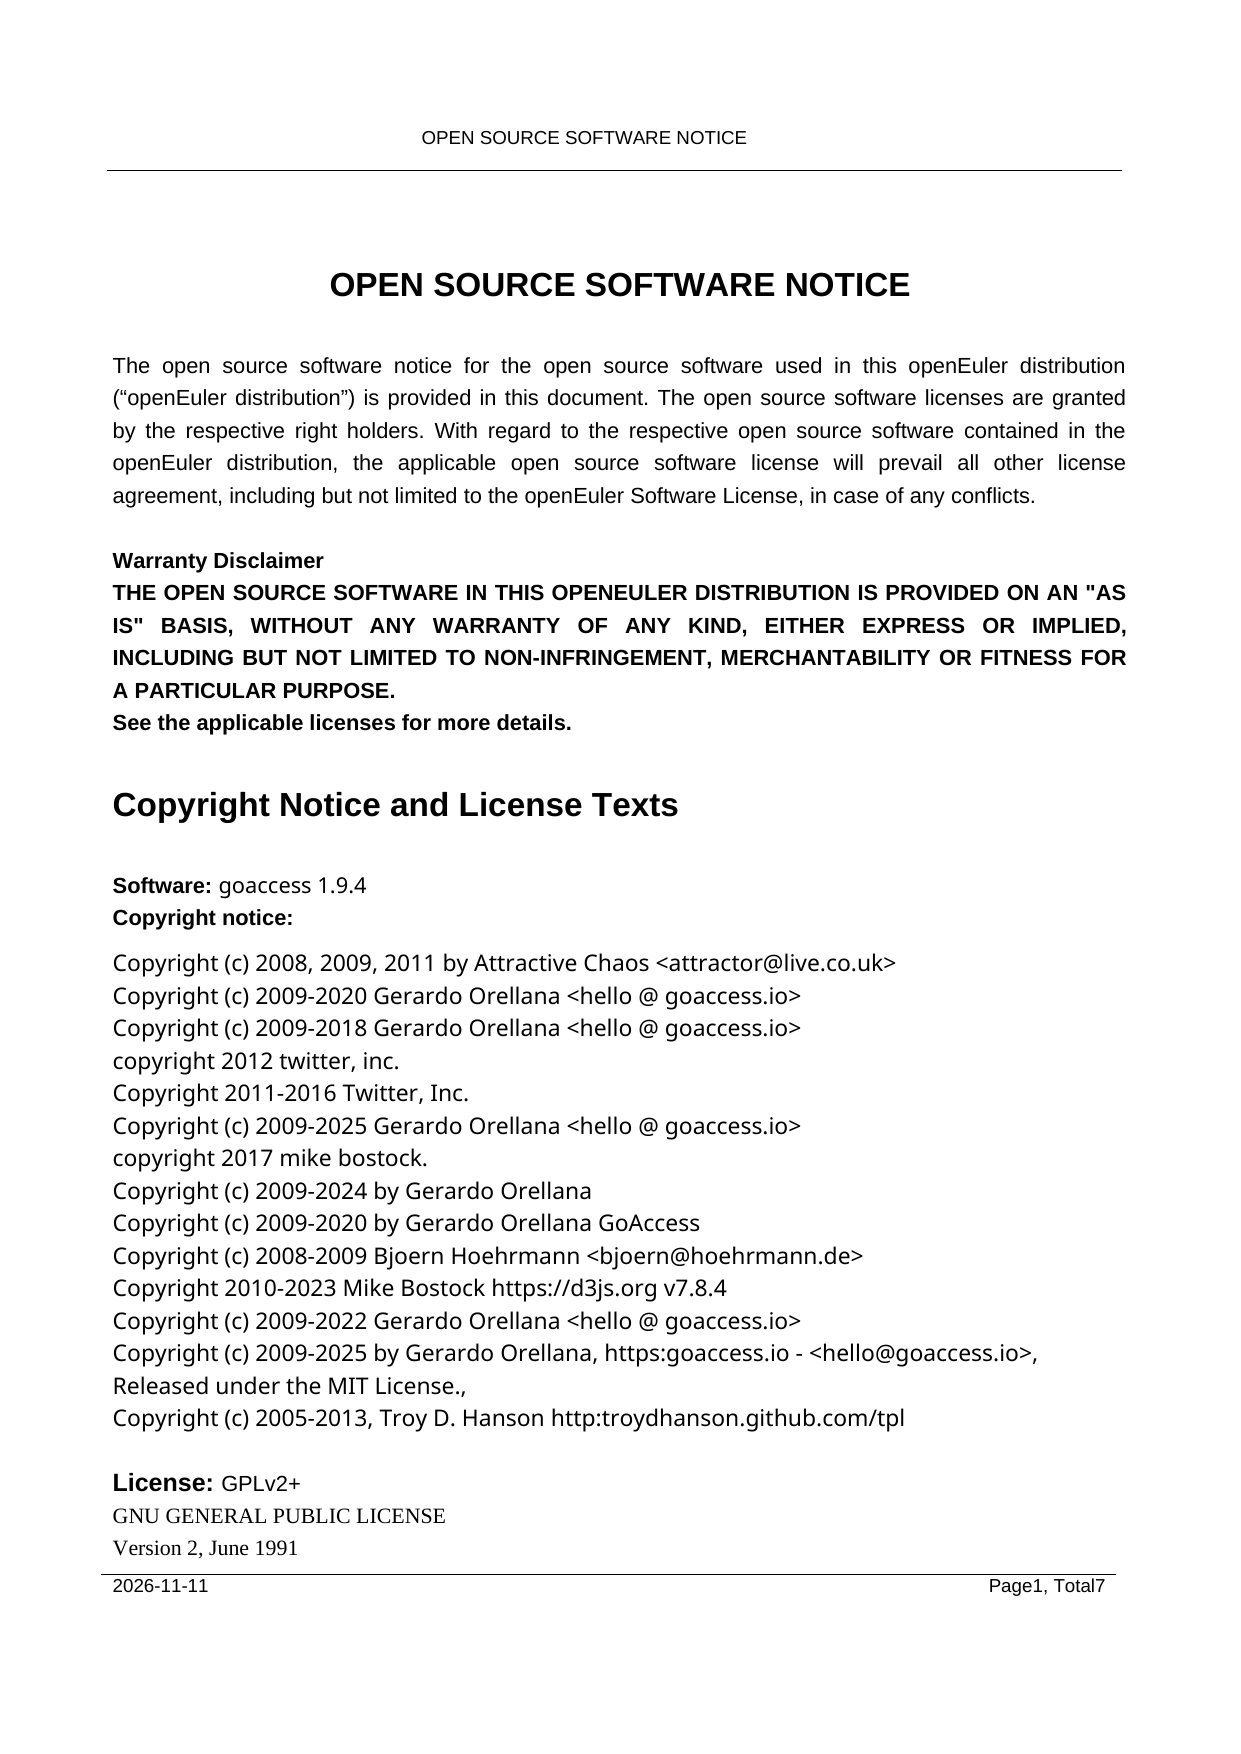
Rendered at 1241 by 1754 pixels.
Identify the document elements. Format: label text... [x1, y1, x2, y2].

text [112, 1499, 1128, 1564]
text Copyright Notice and License Texts [112, 771, 1128, 836]
title Software: goaccess 1.9.4 [112, 869, 1128, 901]
text License: GPLv2+ [112, 1467, 1128, 1499]
text Warranty Disclaimer [112, 544, 1128, 576]
text Copyright notice: [112, 901, 1128, 934]
text OPEN SOURCE SOFTWARE NOTICE [112, 251, 1128, 316]
text The open source software notice for the open source software used in this openEuler distribution (“openEuler distribution”) is provided in this document. The open source software licenses are granted by the respective right holders. With regard to the respective open source software contained in the openEuler distribution, the applicable open source software license will prevail all other license agreement, including but not limited to the openEuler Software License, in case of any conflicts. [112, 349, 1128, 511]
text THE OPEN SOURCE SOFTWARE IN THIS OPENEULER DISTRIBUTION IS PROVIDED ON AN "AS IS" BASIS, WITHOUT ANY WARRANTY OF ANY KIND, EITHER EXPRESS OR IMPLIED, INCLUDING BUT NOT LIMITED TO NON-INFRINGEMENT, MERCHANTABILITY OR FITNESS FOR A PARTICULAR PURPOSE. See the applicable licenses for more details. [112, 576, 1128, 739]
text Copyright (c) 2008, 2009, 2011 by Attractive Chaos <attractor@live.co.uk> Copyright (c) 2009-2020 Gerardo Orellana <hello @ goaccess.io> Copyright (c) 2009-2018 Gerardo Orellana <hello @ goaccess.io> copyright 2012 twitter, inc. Copyright 2011-2016 Twitter, Inc. Copyright (c) 2009-2025 Gerardo Orellana <hello @ goaccess.io> copyright 2017 mike bostock. Copyright (c) 2009-2024 by Gerardo Orellana Copyright (c) 2009-2020 by Gerardo Orellana GoAccess Copyright (c) 2008-2009 Bjoern Hoehrmann <bjoern@hoehrmann.de> Copyright 2010-2023 Mike Bostock https://d3js.org v7.8.4 Copyright (c) 2009-2022 Gerardo Orellana <hello @ goaccess.io> Copyright (c) 2009-2025 by Gerardo Orellana, https:goaccess.io - <hello@goaccess.io>, Released under the MIT License., Copyright (c) 2005-2013, Troy D. Hanson http:troydhanson.github.com/tpl [112, 947, 1128, 1467]
